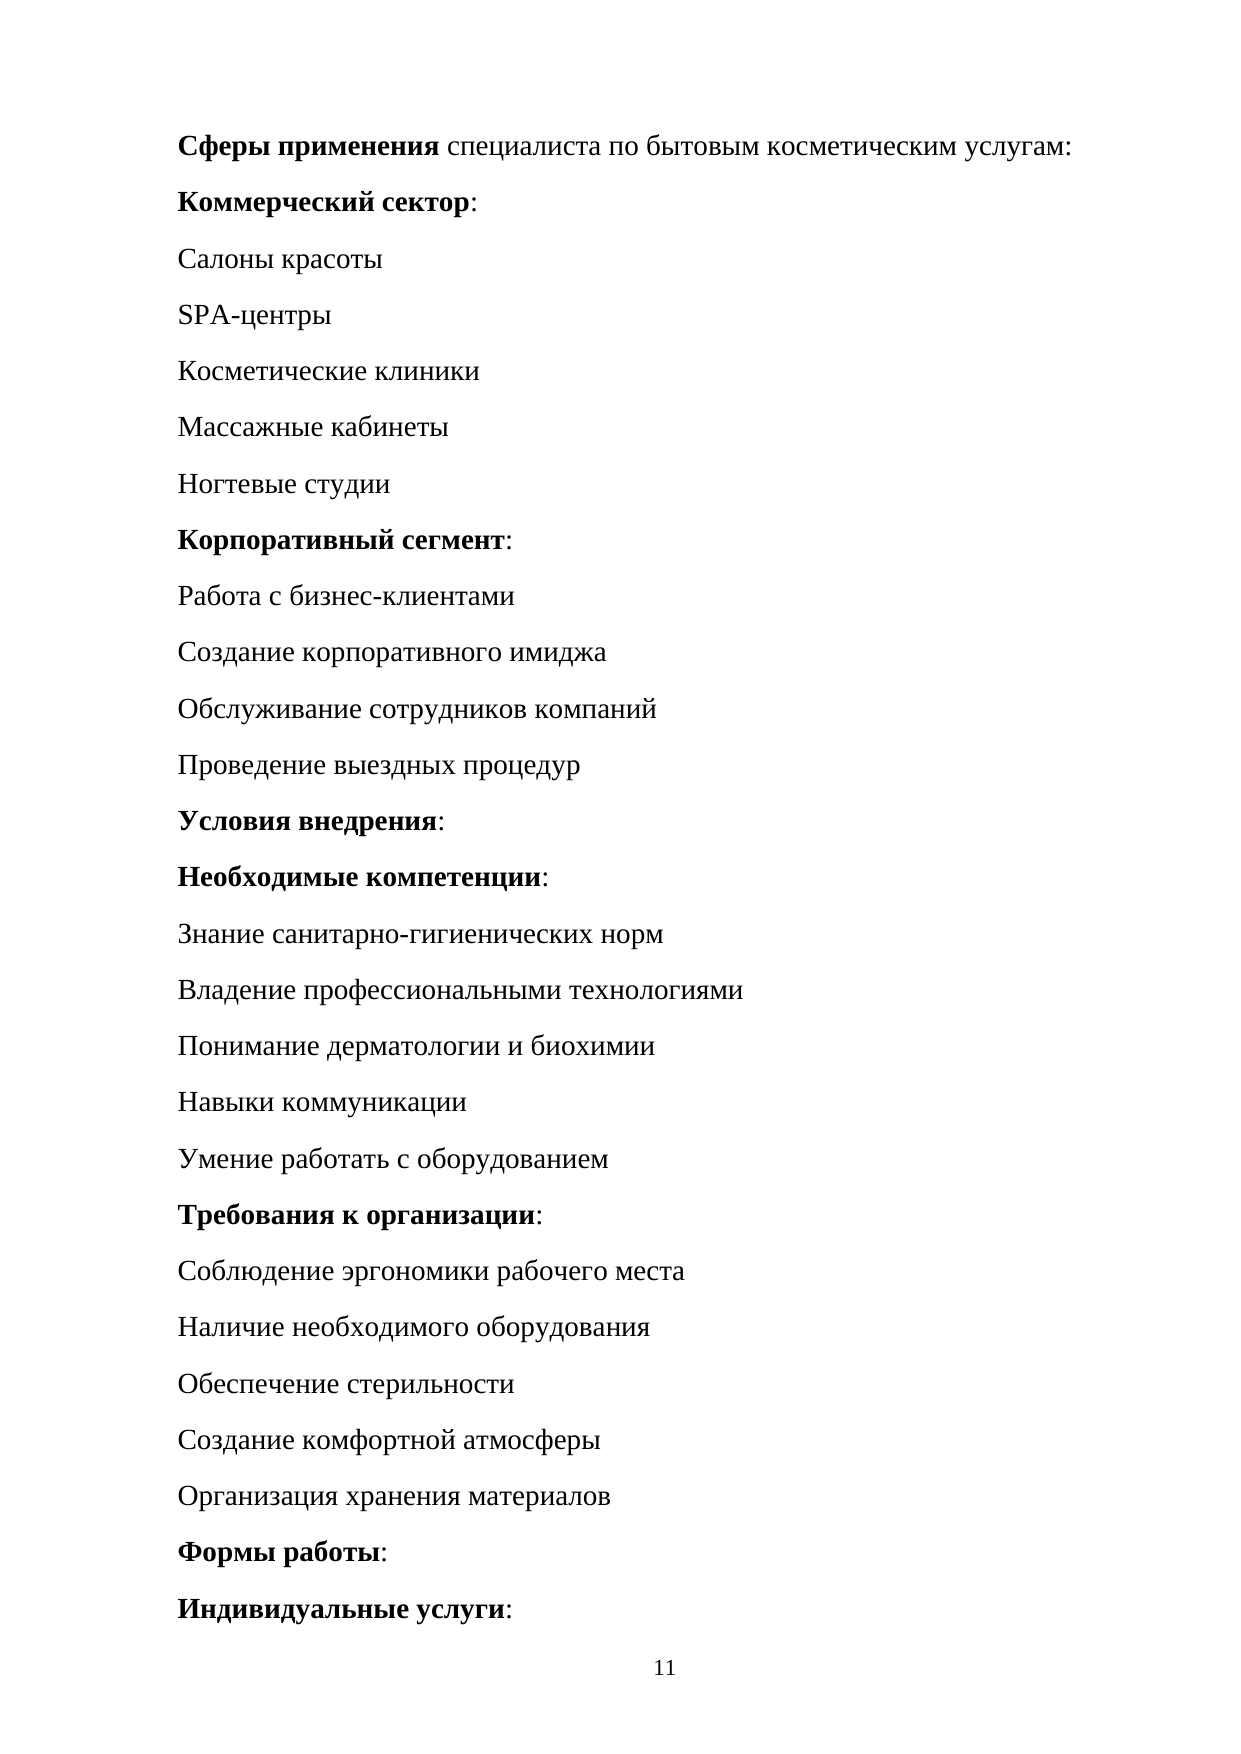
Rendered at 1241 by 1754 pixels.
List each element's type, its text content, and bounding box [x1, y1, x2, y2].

text Индивидуальные услуги: [162, 1581, 1152, 1624]
text Ногтевые студии [162, 456, 1152, 499]
text Работа с бизнес-клиентами [162, 568, 1152, 612]
text Условия внедрения: [162, 793, 1152, 837]
text Организация хранения материалов [162, 1468, 1152, 1512]
text Массажные кабинеты [162, 399, 1152, 443]
text Формы работы: [162, 1524, 1152, 1568]
text Создание комфортной атмосферы [162, 1412, 1152, 1456]
text Обслуживание сотрудников компаний [162, 681, 1152, 724]
text Умение работать с оборудованием [162, 1131, 1152, 1174]
text Коммерческий сектор: [162, 174, 1152, 218]
text Обеспечение стерильности [162, 1356, 1152, 1399]
text Понимание дерматологии и биохимии [162, 1018, 1152, 1062]
text Необходимые компетенции: [162, 849, 1152, 893]
text SPA-центры [162, 287, 1152, 331]
text Требования к организации: [162, 1187, 1152, 1231]
text Владение профессиональными технологиями [162, 962, 1152, 1006]
text Салоны красоты [162, 231, 1152, 274]
text Знание санитарно-гигиенических норм [162, 906, 1152, 949]
text Создание корпоративного имиджа [162, 624, 1152, 668]
text Навыки коммуникации [162, 1074, 1152, 1118]
text Наличие необходимого оборудования [162, 1299, 1152, 1343]
text Сферы применения специалиста по бытовым косметическим услугам: [162, 118, 1152, 162]
text Проведение выездных процедур [162, 737, 1152, 781]
text Косметические клиники [162, 343, 1152, 387]
text Корпоративный сегмент: [162, 512, 1152, 556]
text Соблюдение эргономики рабочего места [162, 1243, 1152, 1287]
